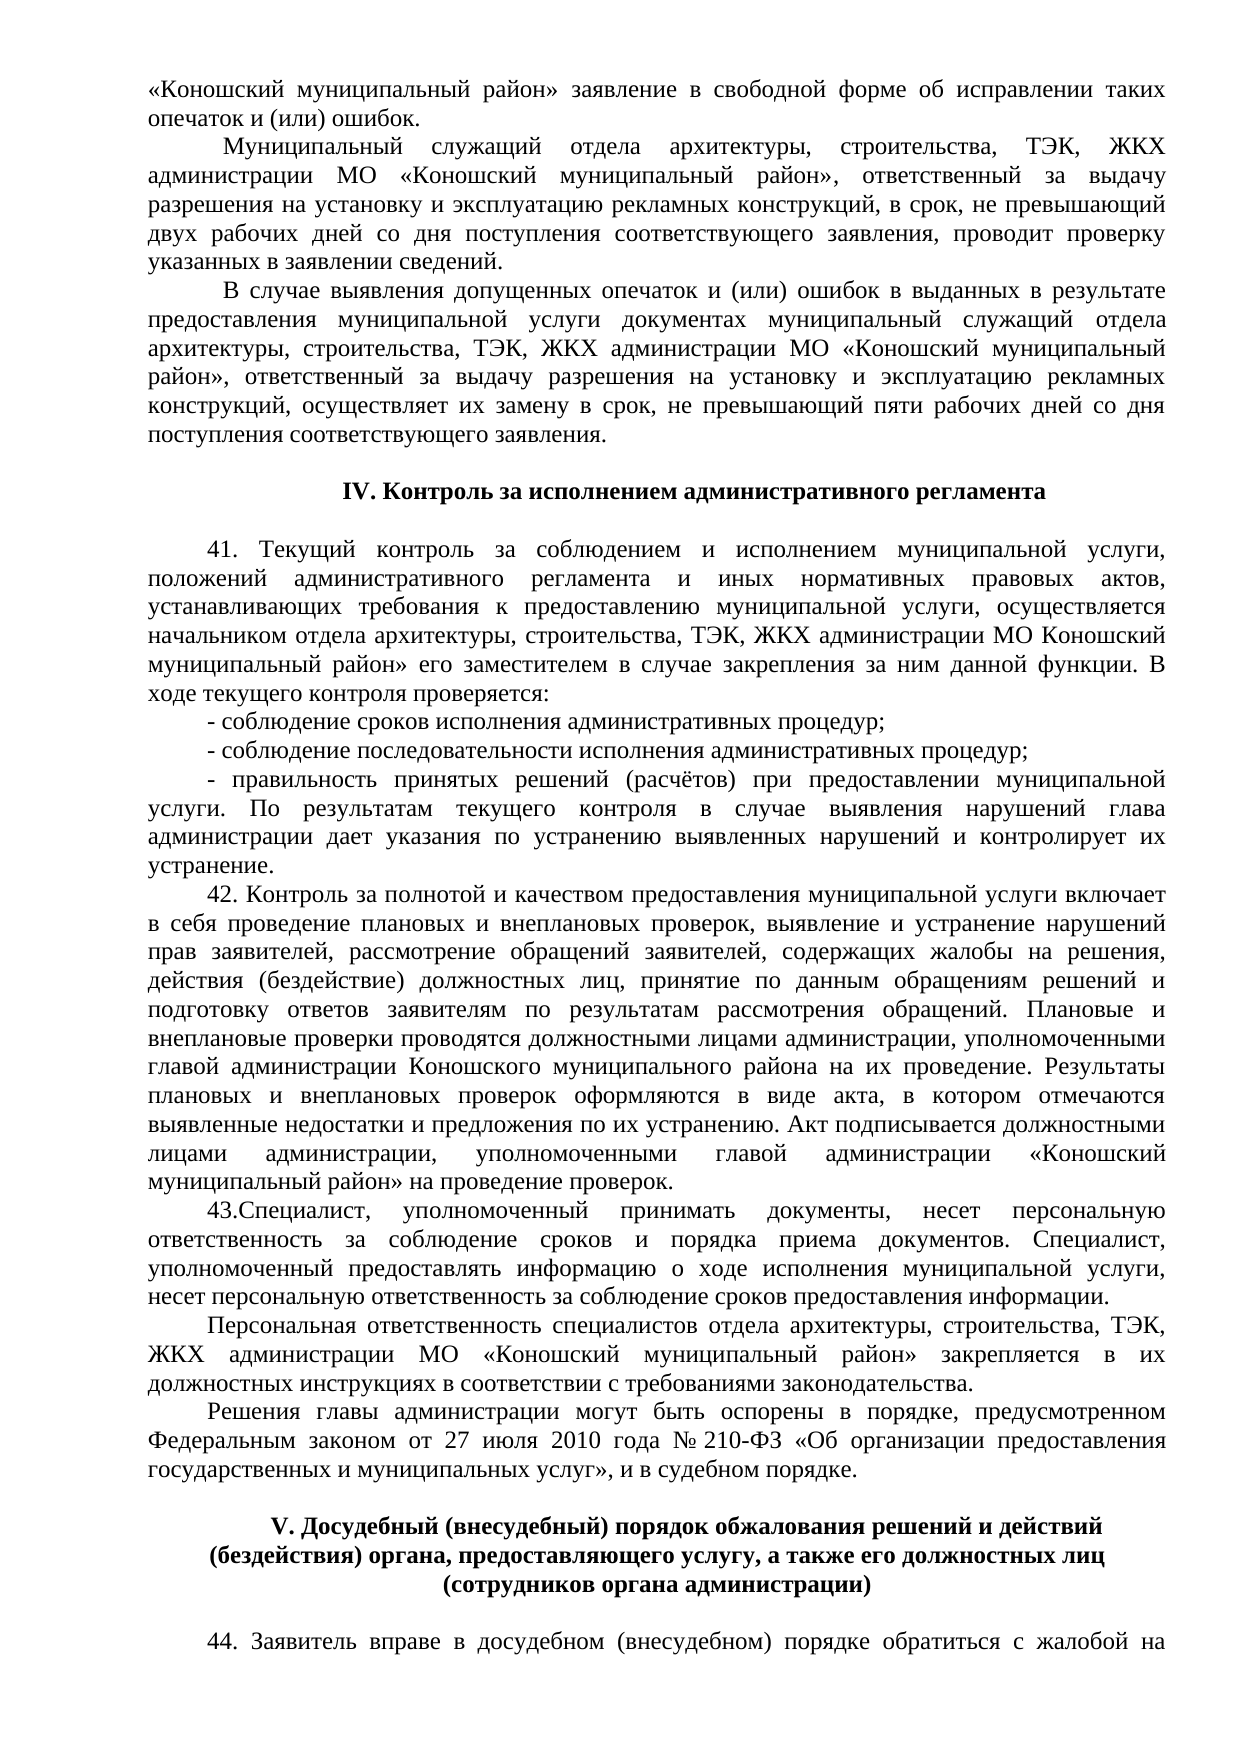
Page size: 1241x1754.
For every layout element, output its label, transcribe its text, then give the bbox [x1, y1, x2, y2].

text V. Досудебный (внесудебный) порядок обжалования решений и действий (бездействия) органа, предоставляющего услугу, а также его должностных лиц (сотрудников органа администрации) [148, 1511, 1167, 1598]
text 43.Специалист, уполномоченный принимать документы, несет персональную ответственность за соблюдение сроков и порядка приема документов. Специалист, уполномоченный предоставлять информацию о ходе исполнения муниципальной услуги, несет персональную ответственность за соблюдение сроков предоставления информации. [148, 1195, 1167, 1310]
text - соблюдение последовательности исполнения административных процедур; [148, 735, 1167, 764]
text Муниципальный служащий отдела архитектуры, строительства, ТЭК, ЖКХ администрации МО «Коношский муниципальный район», ответственный за выдачу разрешения на установку и эксплуатацию рекламных конструкций, в срок, не превышающий двух рабочих дней со дня поступления соответствующего заявления, проводит проверку указанных в заявлении сведений. [148, 131, 1167, 275]
text - соблюдение сроков исполнения административных процедур; [148, 706, 1167, 735]
text - правильность принятых решений (расчётов) при предоставлении муниципальной услуги. По результатам текущего контроля в случае выявления нарушений глава администрации дает указания по устранению выявленных нарушений и контролирует их устранение. [148, 764, 1167, 879]
text Решения главы администрации могут быть оспорены в порядке, предусмотренном Федеральным законом от 27 июля 2010 года № 210-ФЗ «Об организации предоставления государственных и муниципальных услуг», и в судебном порядке. [148, 1396, 1167, 1483]
text 42. Контроль за полнотой и качеством предоставления муниципальной услуги включает в себя проведение плановых и внеплановых проверок, выявление и устранение нарушений прав заявителей, рассмотрение обращений заявителей, содержащих жалобы на решения, действия (бездействие) должностных лиц, принятие по данным обращениям решений и подготовку ответов заявителям по результатам рассмотрения обращений. Плановые и внеплановые проверки проводятся должностными лицами администрации, уполномоченными главой администрации Коношского муниципального района на их проведение. Результаты плановых и внеплановых проверок оформляются в виде акта, в котором отмечаются выявленные недостатки и предложения по их устранению. Акт подписывается должностными лицами администрации, уполномоченными главой администрации «Коношский муниципальный район» на проведение проверок. [148, 879, 1167, 1195]
text В случае выявления допущенных опечаток и (или) ошибок в выданных в результате предоставления муниципальной услуги документах муниципальный служащий отдела архитектуры, строительства, ТЭК, ЖКХ администрации МО «Коношский муниципальный район», ответственный за выдачу разрешения на установку и эксплуатацию рекламных конструкций, осуществляет их замену в срок, не превышающий пяти рабочих дней со дня поступления соответствующего заявления. [148, 275, 1167, 448]
text IV. Контроль за исполнением административного регламента [148, 476, 1167, 505]
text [148, 74, 1167, 131]
text 41. Текущий контроль за соблюдением и исполнением муниципальной услуги, положений административного регламента и иных нормативных правовых актов, устанавливающих требования к предоставлению муниципальной услуги, осуществляется начальником отдела архитектуры, строительства, ТЭК, ЖКХ администрации МО Коношский муниципальный район» его заместителем в случае закрепления за ним данной функции. В ходе текущего контроля проверяется: [148, 534, 1167, 706]
text Персональная ответственность специалистов отдела архитектуры, строительства, ТЭК, ЖКХ администрации МО «Коношский муниципальный район» закрепляется в их должностных инструкциях в соответствии с требованиями законодательства. [148, 1310, 1167, 1396]
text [148, 1626, 1167, 1655]
